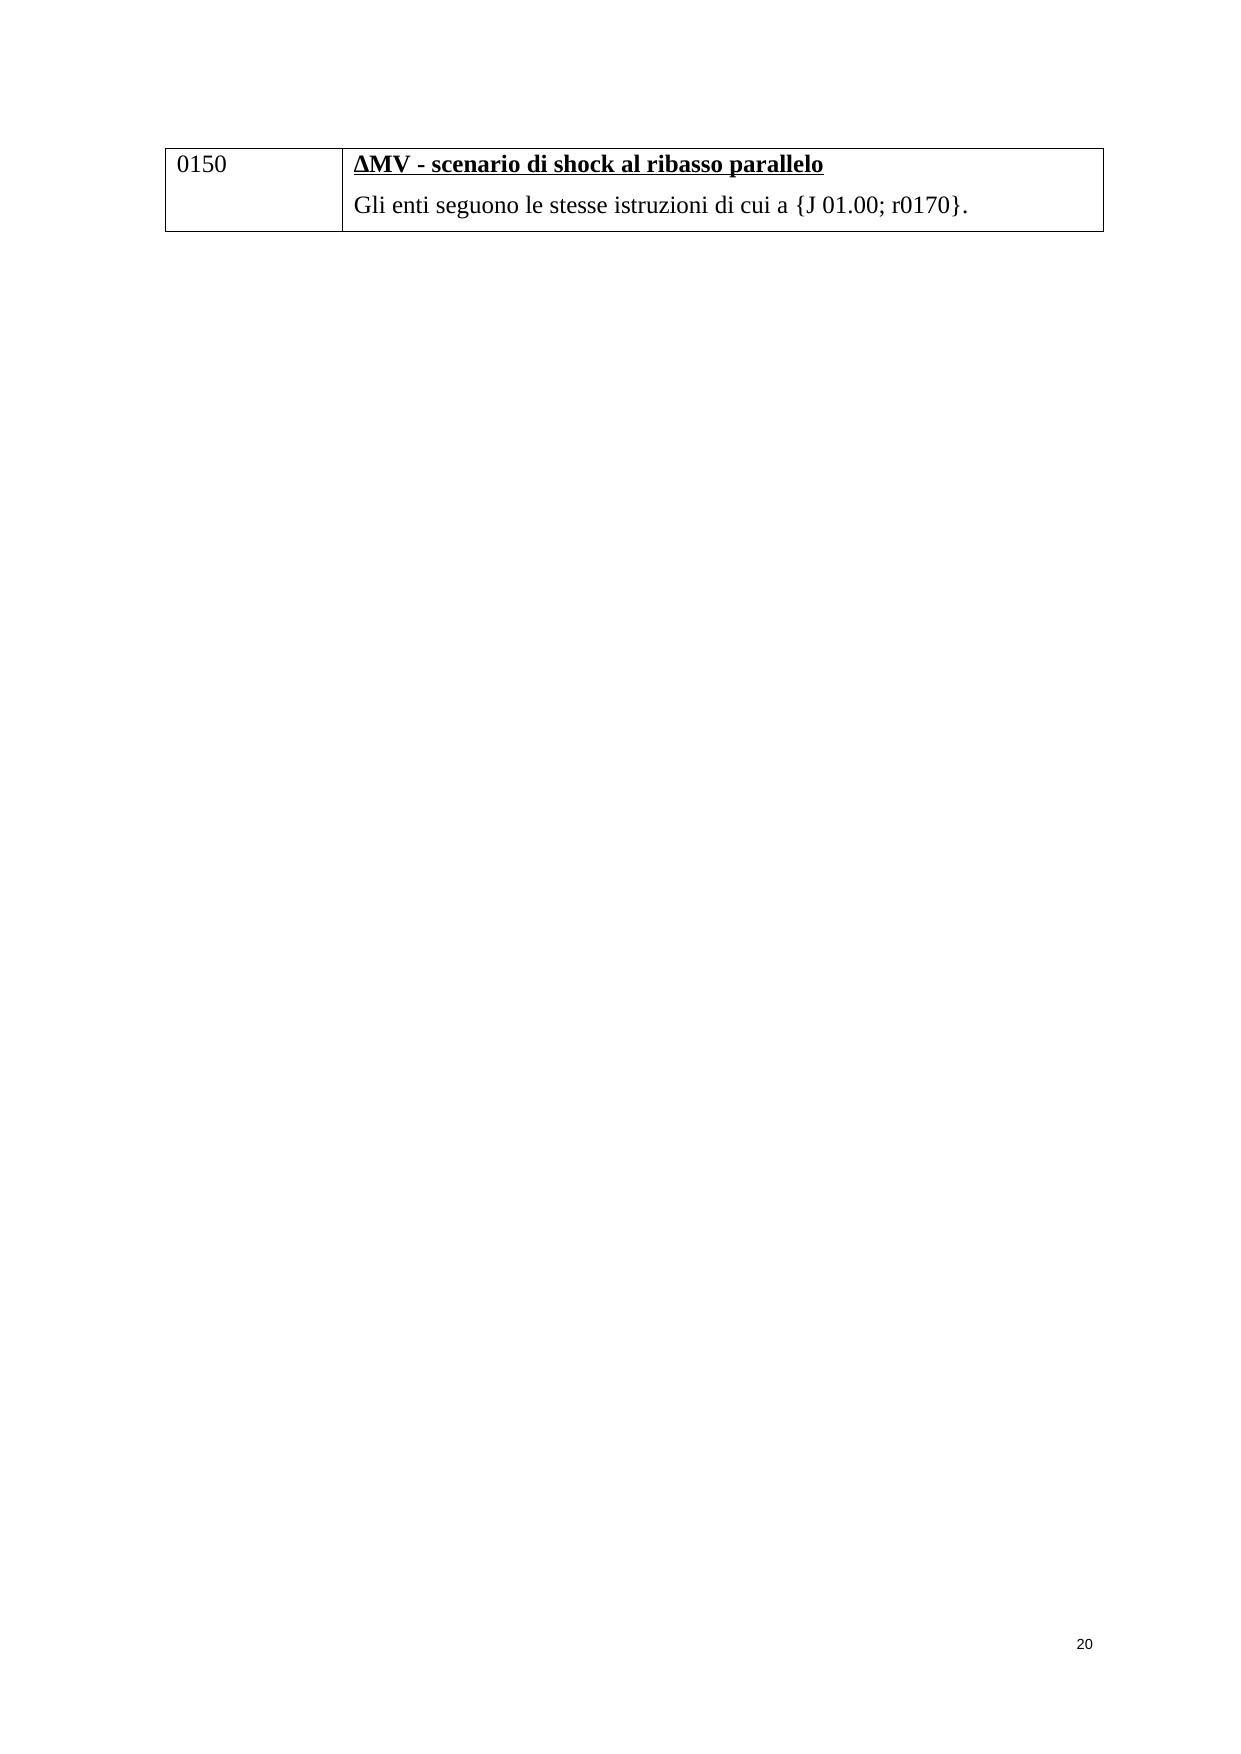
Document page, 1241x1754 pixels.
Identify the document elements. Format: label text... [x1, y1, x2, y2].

table_cell 0150 [166, 149, 342, 231]
table_cell ∆MV - scenario di shock al ribasso parallelo Gli enti seguono le stesse istruzioni di cui a {J 01.00; r0170}. [343, 149, 1103, 231]
